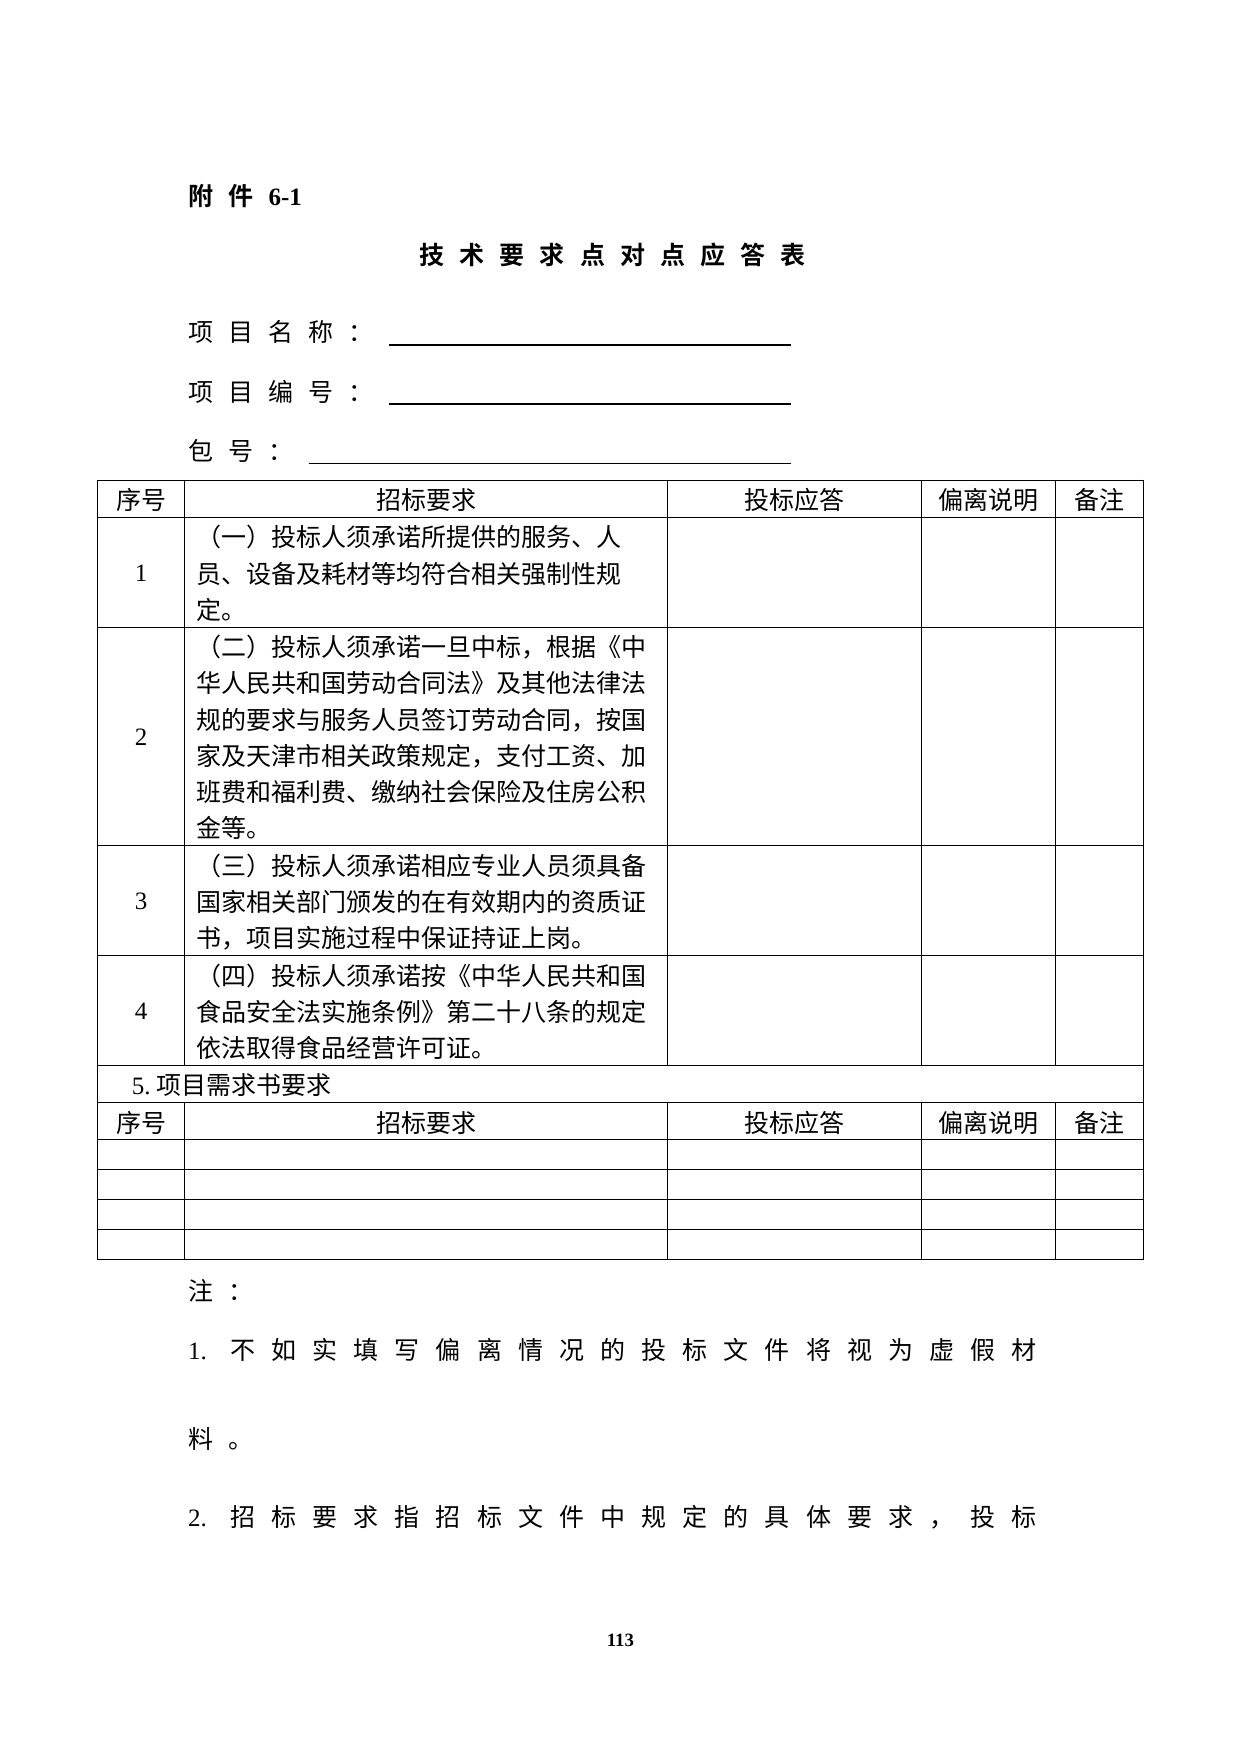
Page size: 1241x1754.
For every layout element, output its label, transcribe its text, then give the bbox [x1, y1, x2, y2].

table_cell （二）投标人须承诺一旦中标，根据《中华人民共和国劳动合同法》及其他法律法规的要求与服务人员签订劳动合同，按国家及天津市相关政策规定，支付工资、加班费和福利费、缴纳社会保险及住房公积金等。 [185, 628, 667, 845]
text 注： [188, 1260, 1052, 1319]
text 附件6-1 [188, 164, 1052, 224]
text 技术要求点对点应答表 [188, 224, 1052, 283]
table_cell [922, 1200, 1055, 1229]
table_header 投标应答 [668, 481, 921, 517]
table_header 备注 [1056, 481, 1143, 517]
table_cell 4 [98, 956, 184, 1065]
table_cell [1056, 1200, 1143, 1229]
table_cell [1056, 1140, 1143, 1169]
table_cell [185, 1140, 667, 1169]
table_cell [922, 518, 1055, 627]
table_cell [922, 1230, 1055, 1258]
table_cell [668, 956, 921, 1065]
table_cell （四）投标人须承诺按《中华人民共和国食品安全法实施条例》第二十八条的规定依法取得食品经营许可证。 [185, 956, 667, 1065]
table_cell [1056, 628, 1143, 845]
table_cell [185, 1170, 667, 1199]
table_cell [668, 1200, 921, 1229]
table_cell [922, 1170, 1055, 1199]
table_header 招标要求 [185, 481, 667, 517]
table_cell （三）投标人须承诺相应专业人员须具备国家相关部门颁发的在有效期内的资质证书，项目实施过程中保证持证上岗。 [185, 846, 667, 955]
text 包号： [188, 420, 1052, 479]
table_cell [668, 1230, 921, 1258]
table_cell [1056, 956, 1143, 1065]
table_cell 1 [98, 518, 184, 627]
table_cell 2 [98, 628, 184, 845]
table_cell [922, 846, 1055, 955]
table_cell [922, 956, 1055, 1065]
table_cell [98, 1230, 184, 1258]
table_cell [922, 628, 1055, 845]
table_cell [98, 1170, 184, 1199]
table_cell [185, 1200, 667, 1229]
table_cell 偏离说明 [922, 1103, 1055, 1139]
table_cell [668, 1170, 921, 1199]
table_header 序号 [98, 481, 184, 517]
table_cell [1056, 1230, 1143, 1258]
text 项目编号： [188, 361, 1052, 420]
table_cell 5. 项目需求书要求 [98, 1066, 1143, 1102]
table_cell 招标要求 [185, 1103, 667, 1139]
table_cell 投标应答 [668, 1103, 921, 1139]
table_cell [668, 846, 921, 955]
table_cell 备注 [1056, 1103, 1143, 1139]
table_cell [922, 1140, 1055, 1169]
table_cell [1056, 518, 1143, 627]
table_cell 3 [98, 846, 184, 955]
table_cell （一）投标人须承诺所提供的服务、人员、设备及耗材等均符合相关强制性规定。 [185, 518, 667, 627]
table_cell 序号 [98, 1103, 184, 1139]
table_cell [98, 1140, 184, 1169]
table_cell [1056, 846, 1143, 955]
table_header 偏离说明 [922, 481, 1055, 517]
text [188, 1485, 1052, 1545]
text 项目名称： [188, 301, 1052, 361]
table_cell [98, 1200, 184, 1229]
text 1. 不如实填写偏离情况的投标文件将视为虚假材料。 [188, 1319, 1052, 1467]
table_cell [668, 1140, 921, 1169]
table_cell [185, 1230, 667, 1258]
table_cell [1056, 1170, 1143, 1199]
table_cell [668, 518, 921, 627]
table_cell [668, 628, 921, 845]
